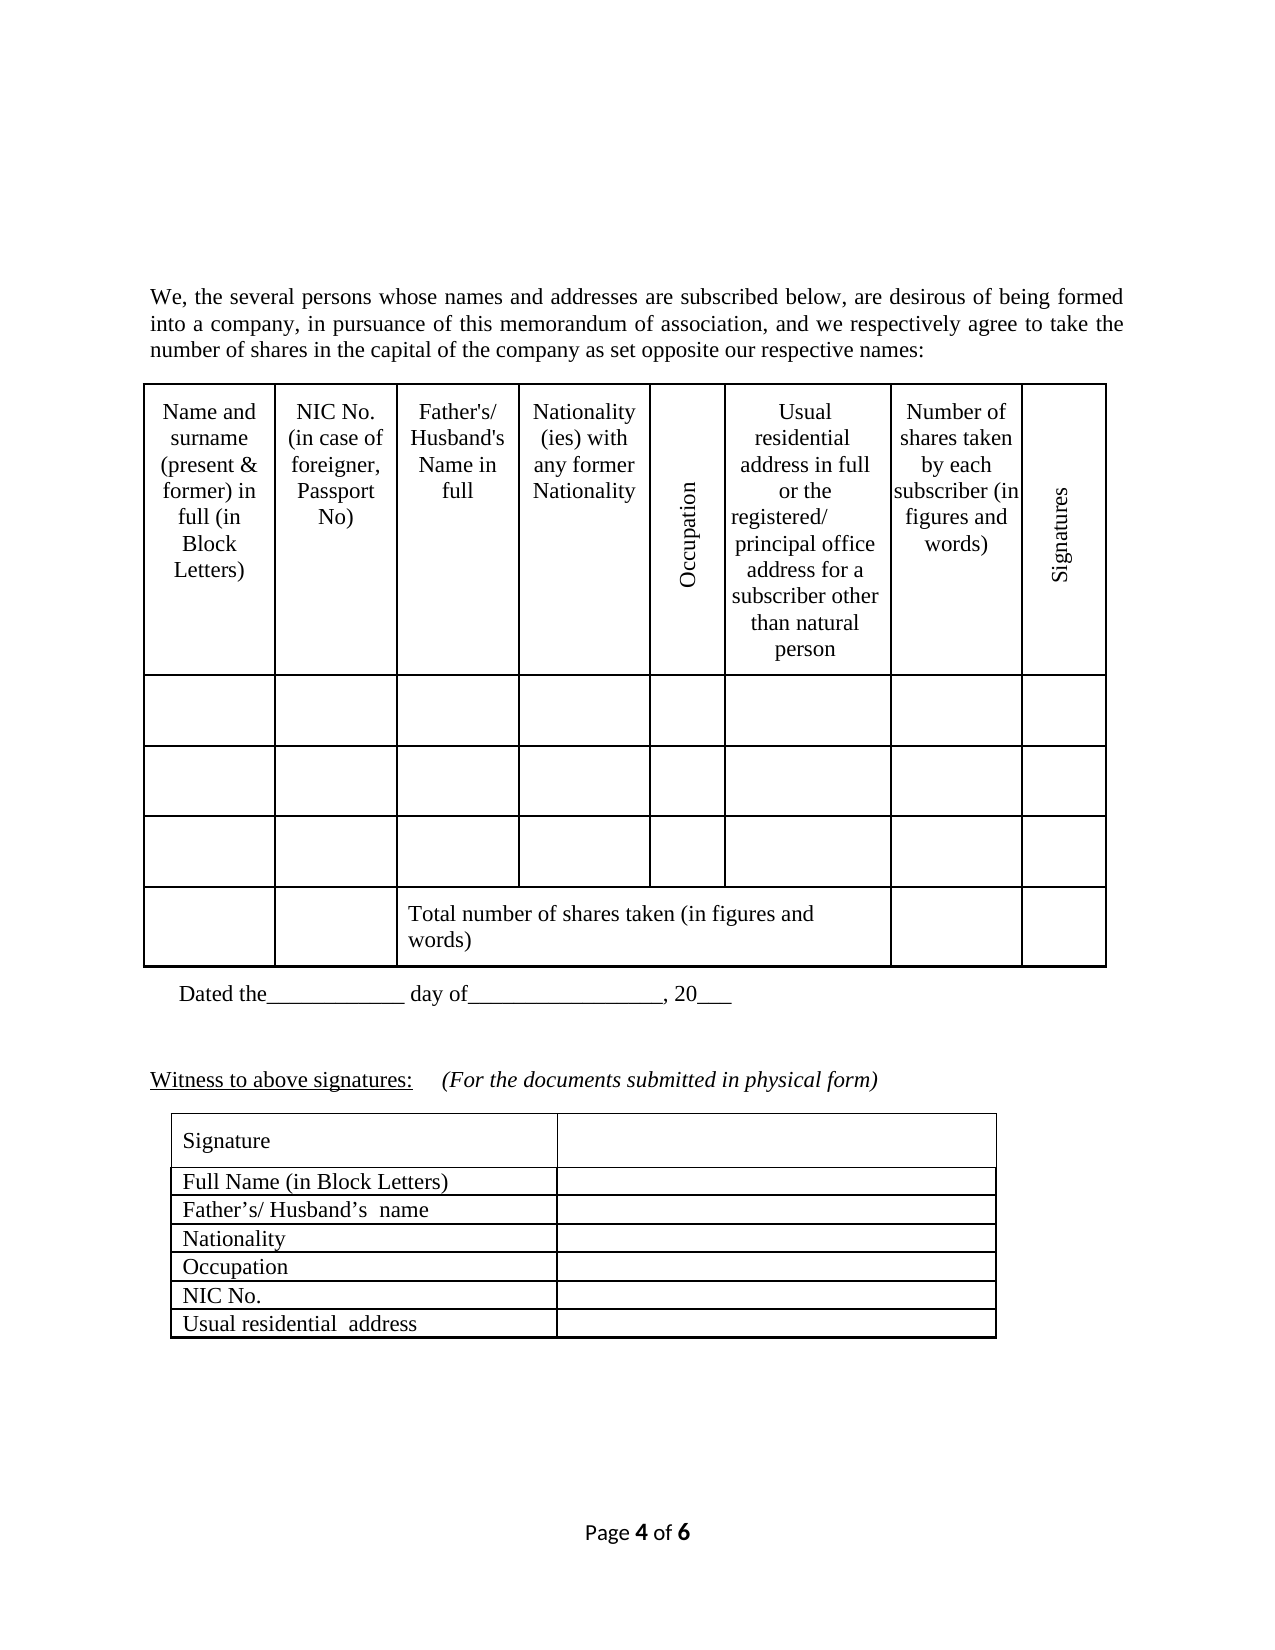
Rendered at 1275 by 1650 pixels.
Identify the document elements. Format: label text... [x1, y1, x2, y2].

table_cell Father’s/ Husband’s name [172, 1196, 556, 1223]
table_header Signatures [1023, 385, 1105, 674]
table_header Occupation [651, 385, 724, 674]
table_cell [145, 747, 274, 815]
table_header Number of shares taken by each subscriber (in figures and words) [892, 385, 1021, 674]
text Dated the____________ day of_________________, 20___ [178, 980, 1125, 1006]
table_cell [892, 817, 1021, 886]
table_cell [651, 676, 724, 744]
table_header Usual residential address in full or the registered/ principal office address for a subscriber other than natural person [726, 385, 890, 674]
text Witness to above signatures: (For the documents submitted in physical form) [150, 1066, 1125, 1092]
table_header Signature [172, 1114, 557, 1167]
table_cell [651, 817, 724, 886]
table_cell [558, 1310, 995, 1336]
table_cell [558, 1282, 995, 1308]
table_cell [558, 1225, 995, 1251]
table_header Nationality (ies) with any former Nationality [520, 385, 649, 674]
table_cell Full Name (in Block Letters) [172, 1168, 556, 1194]
table_cell [1023, 676, 1105, 744]
table_cell [276, 888, 396, 965]
table_cell [726, 817, 890, 886]
table_cell Usual residential address [172, 1310, 556, 1336]
table_header [558, 1114, 996, 1167]
table_cell [726, 676, 890, 744]
table_cell Occupation [172, 1253, 556, 1279]
table_cell [651, 747, 724, 815]
table_cell [276, 676, 396, 744]
table_cell [520, 747, 649, 815]
table_cell [276, 747, 396, 815]
table_cell [558, 1253, 995, 1279]
table_cell [398, 676, 518, 744]
table_cell [558, 1196, 995, 1223]
table_header NIC No. (in case of foreigner, Passport No) [276, 385, 396, 674]
table_cell [558, 1168, 995, 1194]
table_cell [1023, 747, 1105, 815]
table_cell [892, 676, 1021, 744]
table_cell Nationality [172, 1225, 556, 1251]
text We, the several persons whose names and addresses are subscribed below, are desirous of being formed into a company, in pursuance of this memorandum of association, and we respectively agree to take the number of shares in the capital of the company as set opposite our respective names: [150, 283, 1125, 362]
table_cell [276, 817, 396, 886]
table_cell [145, 888, 274, 965]
table_cell [1023, 888, 1105, 965]
table_cell Total number of shares taken (in figures and words) [398, 888, 890, 965]
table_cell NIC No. [172, 1282, 556, 1308]
table_cell [398, 817, 518, 886]
table_cell [145, 817, 274, 886]
table_cell [520, 817, 649, 886]
table_cell [1023, 817, 1105, 886]
table_header Father's/ Husband's Name in full [398, 385, 518, 674]
table_cell [398, 747, 518, 815]
table_cell [892, 888, 1021, 965]
table_cell [145, 676, 274, 744]
table_header Name and surname (present & former) in full (in Block Letters) [145, 385, 274, 674]
table_cell [520, 676, 649, 744]
table_cell [726, 747, 890, 815]
table_cell [892, 747, 1021, 815]
